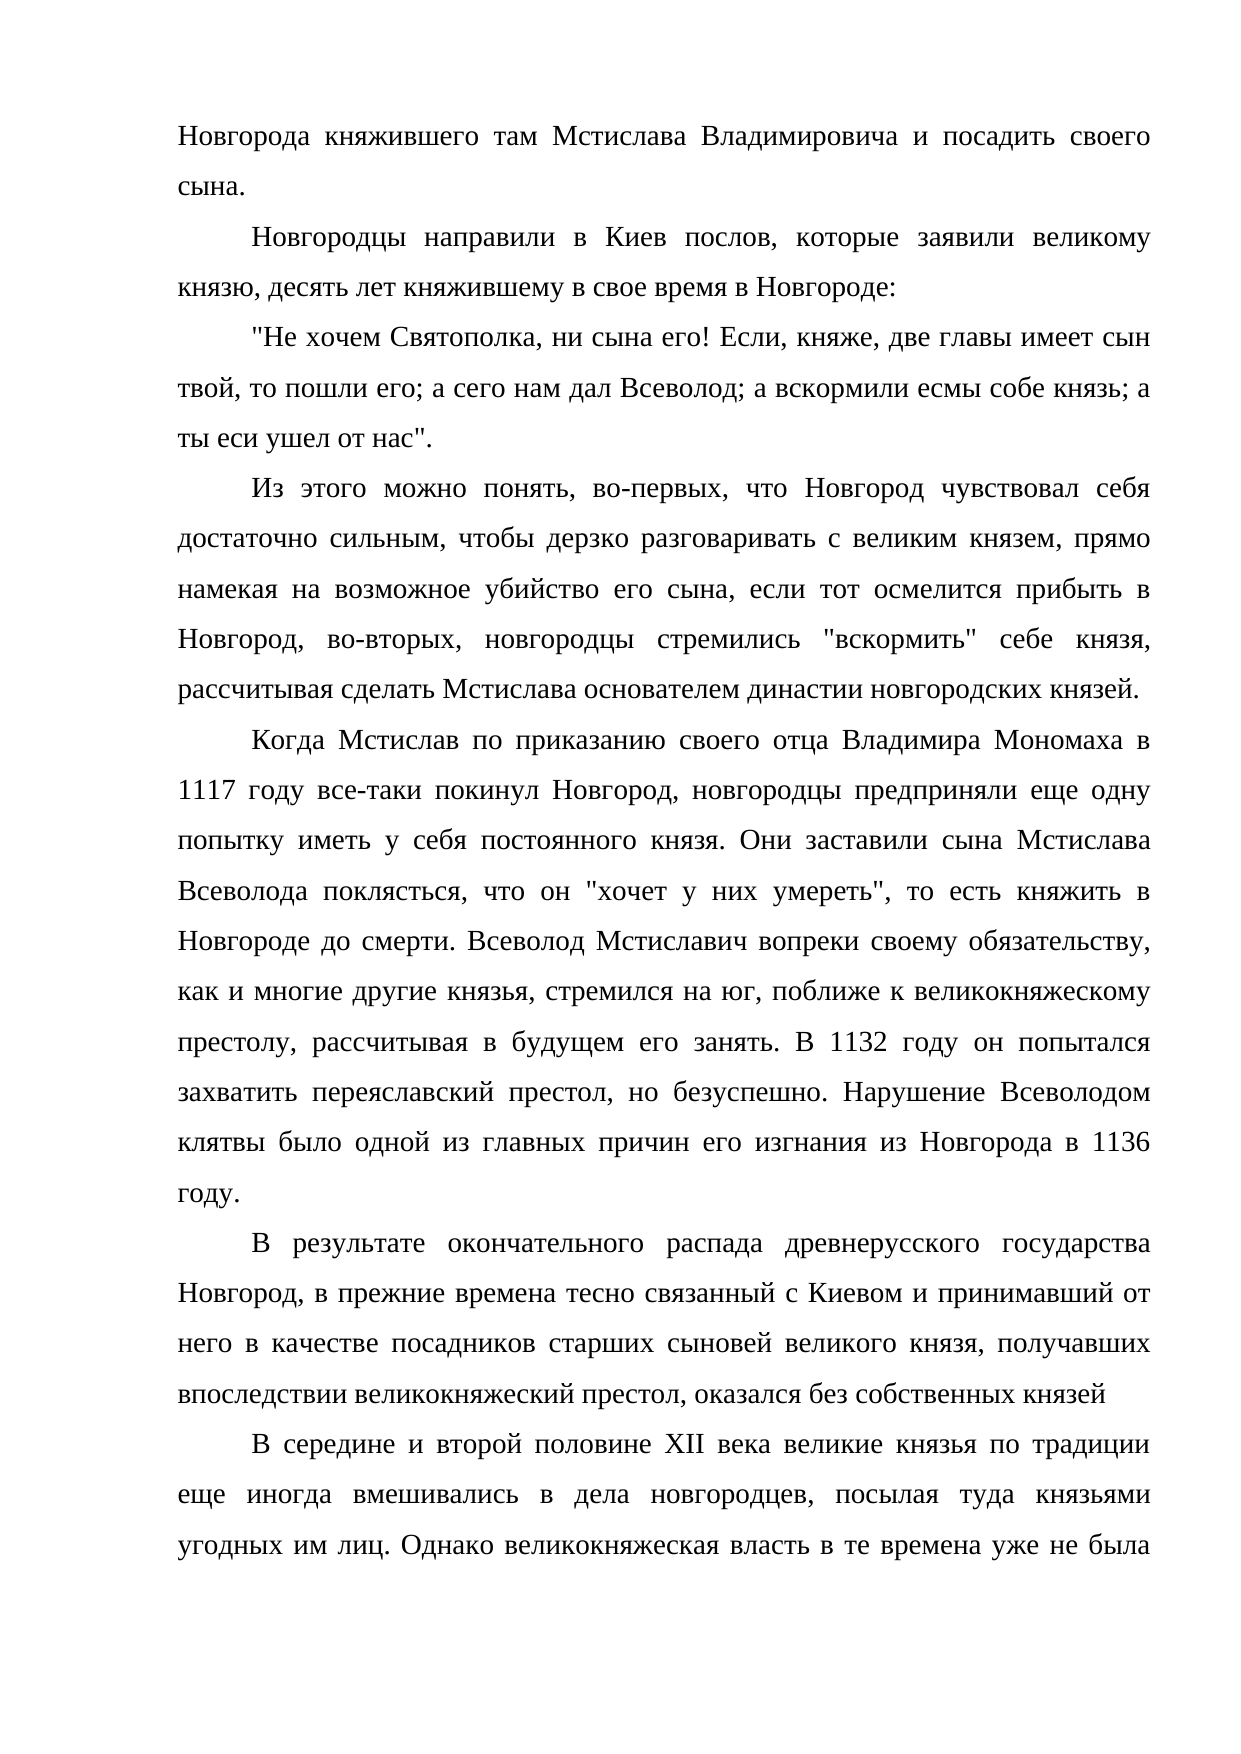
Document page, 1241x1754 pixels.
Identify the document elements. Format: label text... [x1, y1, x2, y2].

text Когда Мстислав по приказанию своего отца Владимира Мономаха в 1117 году все-таки покинул Новгород, новгородцы предприняли еще одну попытку иметь у себя постоянного князя. Они заставили сына Мстислава Всеволода поклясться, что он "хочет у них умереть", то есть княжить в Новгороде до смерти. Всеволод Мстиславич вопреки своему обязательству, как и многие другие князья, стремился на юг, поближе к великокняжескому престолу, рассчитывая в будущем его занять. В 1132 году он попытался захватить переяславский престол, но безуспешно. Нарушение Всеволодом клятвы было одной из главных причин его изгнания из Новгорода в 1136 году. [177, 722, 1152, 1208]
text В результате окончательного распада древнерусского государства Новгород, в прежние времена тесно связанный с Киевом и принимавший от него в качестве посадников старших сыновей великого князя, получавших впоследствии великокняжеский престол, оказался без собственных князей [177, 1225, 1152, 1409]
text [177, 118, 1152, 202]
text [177, 1426, 1152, 1560]
text Из этого можно понять, во-первых, что Новгород чувствовал себя достаточно сильным, чтобы дерзко разговаривать с великим князем, прямо намекая на возможное убийство его сына, если тот осмелится прибыть в Новгород, во-вторых, новгородцы стремились "вскормить" себе князя, рассчитывая сделать Мстислава основателем династии новгородских князей. [177, 470, 1152, 705]
text Новгородцы направили в Киев послов, которые заявили великому князю, десять лет княжившему в свое время в Новгороде: [177, 219, 1152, 303]
text "Не хочем Святополка, ни сына его! Если, княже, две главы имеет сын твой, то пошли его; а сего нам дал Всеволод; а вскормили есмы собе князь; а ты еси ушел от нас". [177, 319, 1152, 453]
